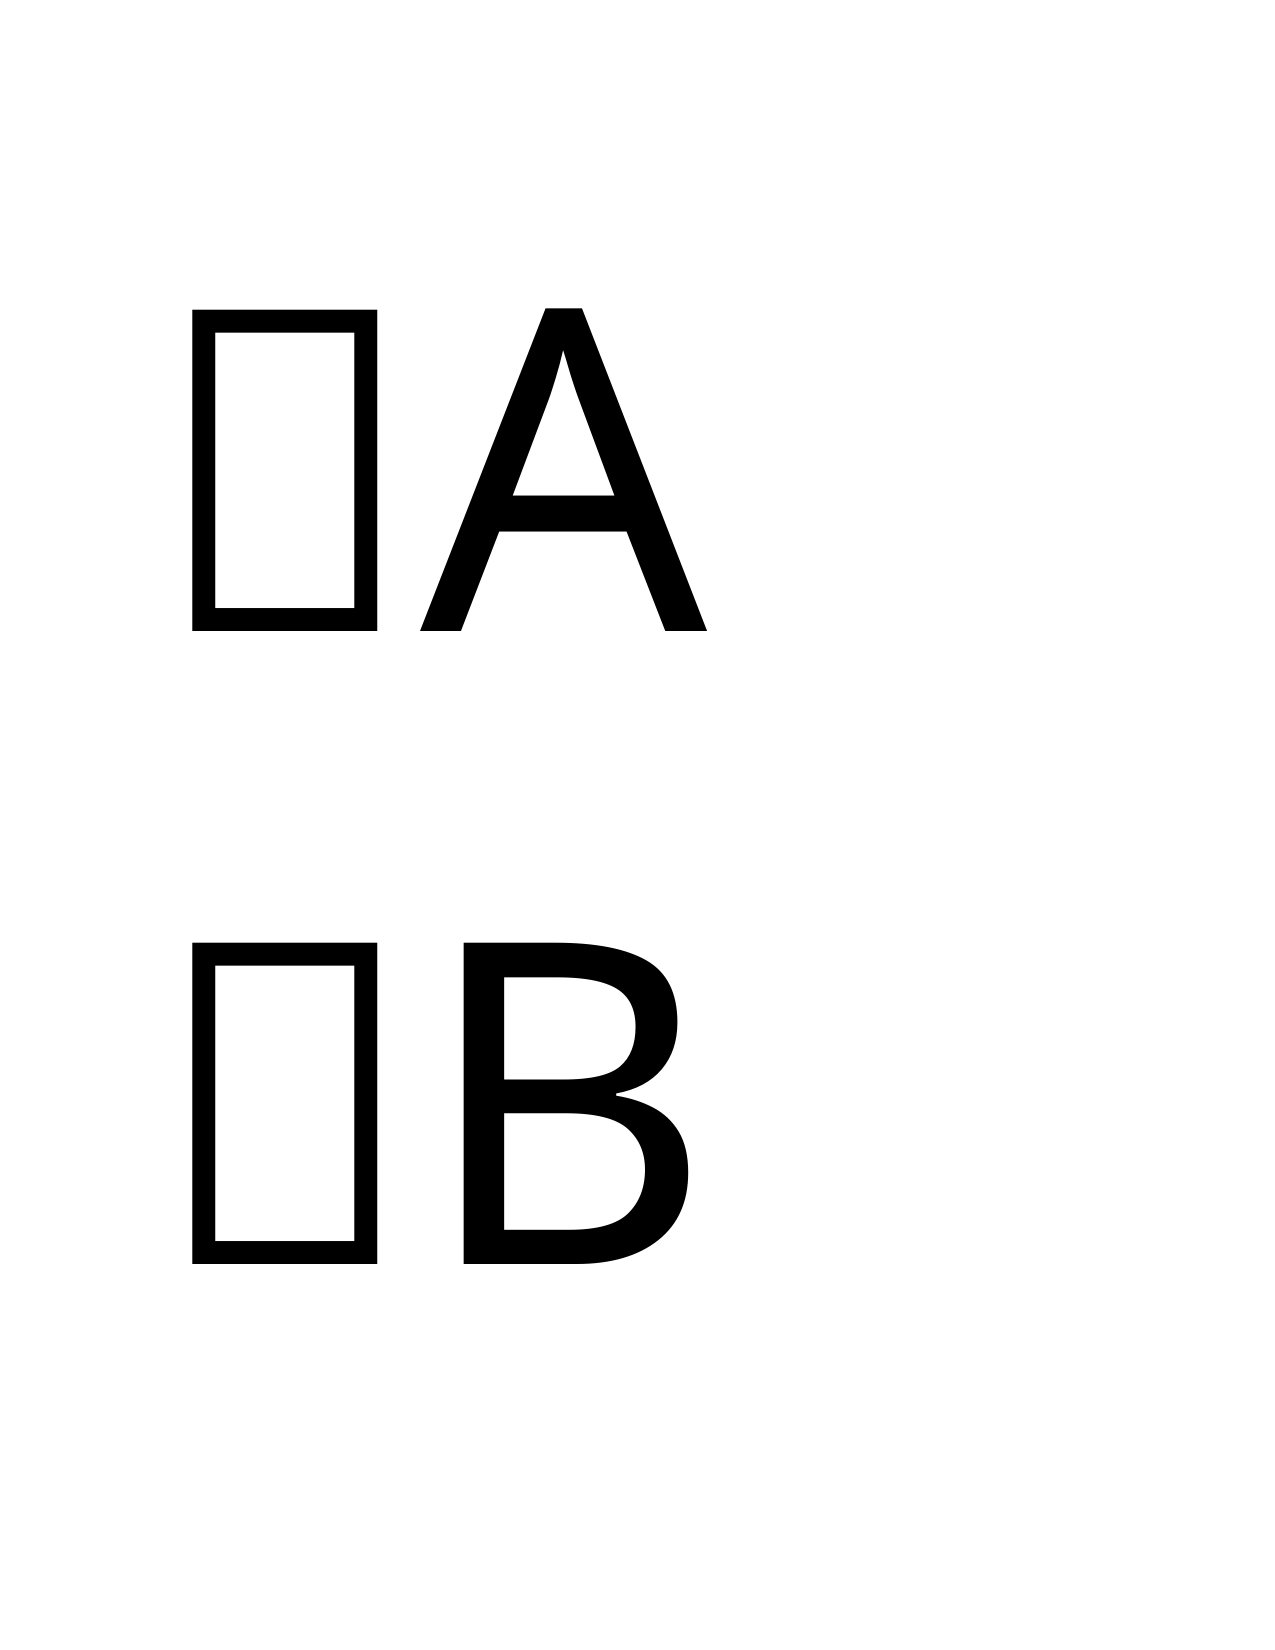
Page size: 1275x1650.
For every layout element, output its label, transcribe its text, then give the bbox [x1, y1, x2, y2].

text A [150, 150, 1125, 763]
text B [150, 784, 1125, 1397]
